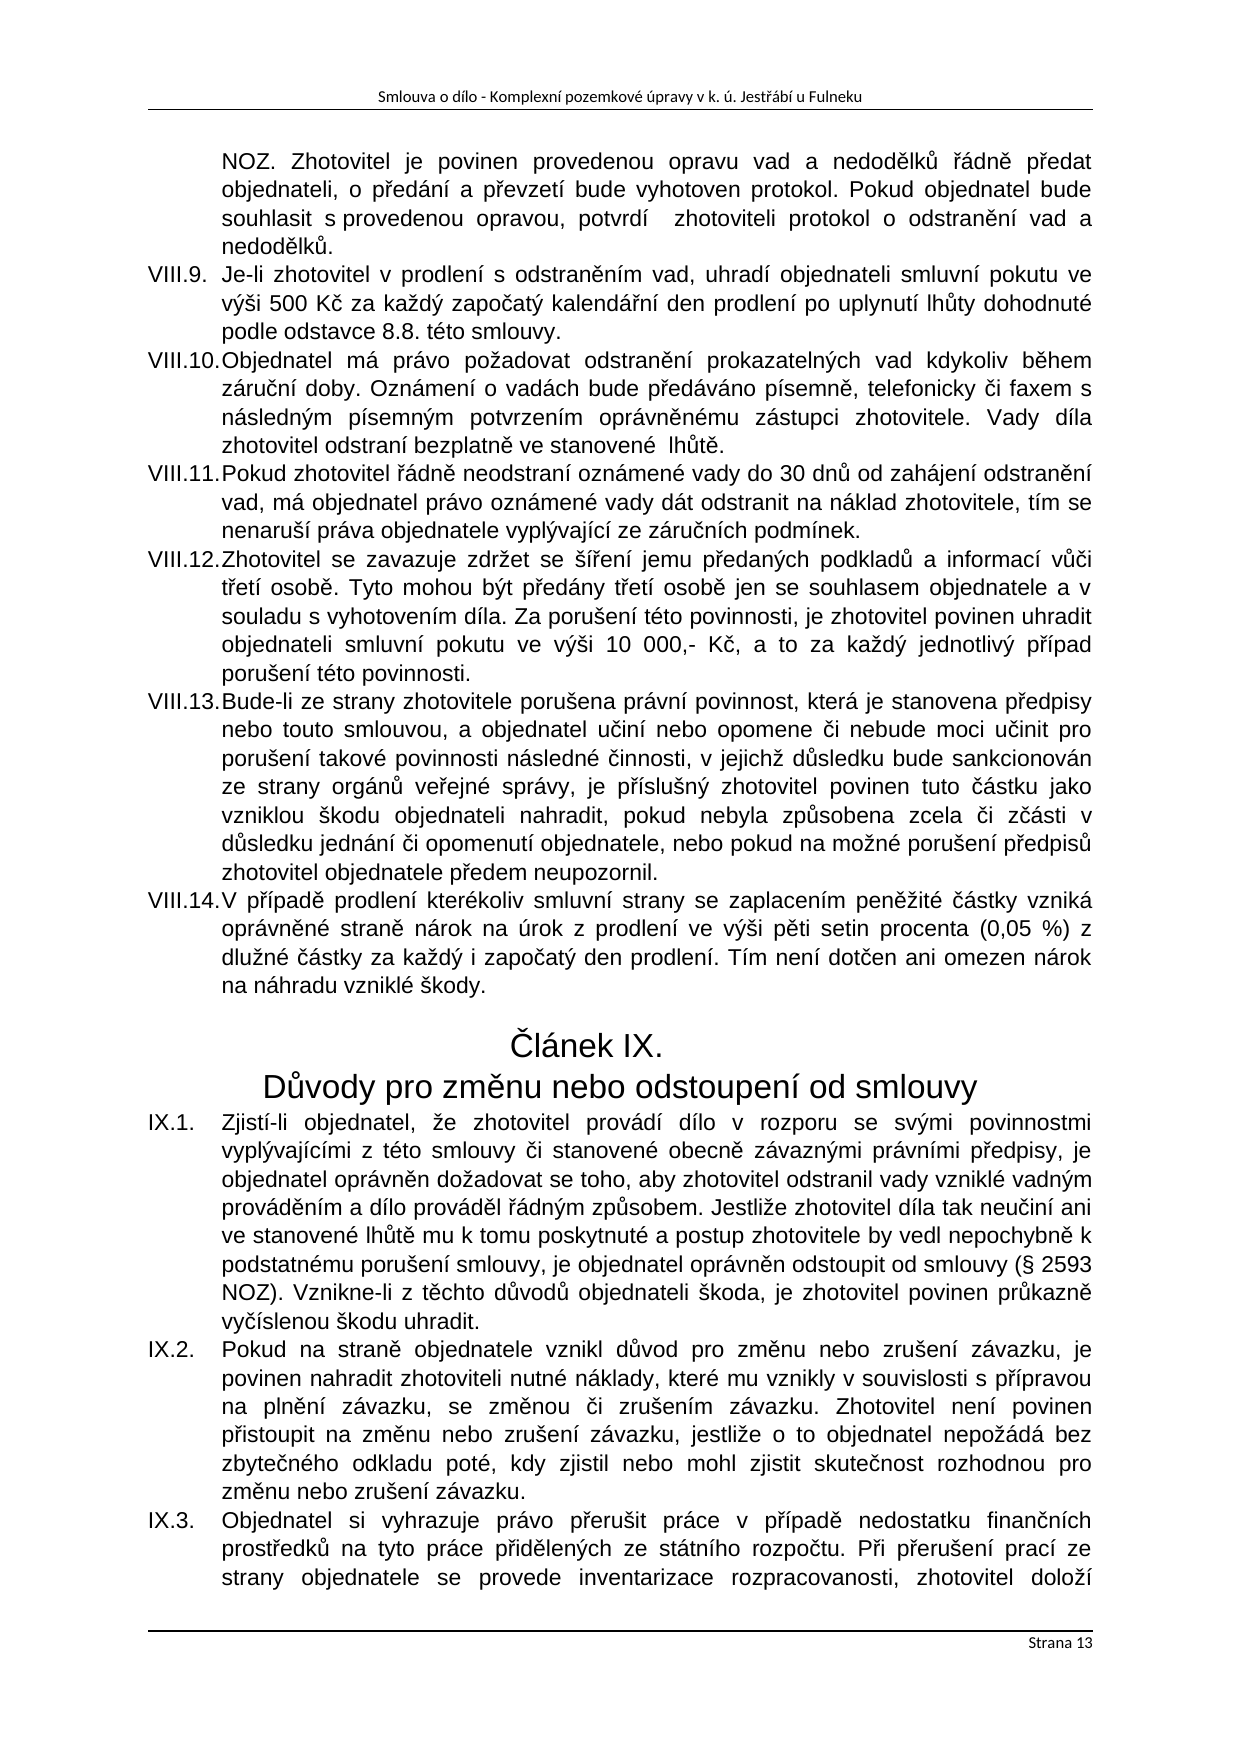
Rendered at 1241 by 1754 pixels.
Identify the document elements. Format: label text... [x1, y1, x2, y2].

list Pokud zhotovitel řádně neodstraní oznámené vady do 30 dnů od zahájení odstranění vad, má objednatel právo oznámené vady dát odstranit na náklad zhotovitele, tím se nenaruší práva objednatele vyplývající ze záručních podmínek. [148, 460, 1093, 544]
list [148, 1507, 1093, 1590]
list Je-li zhotovitel v prodlení s odstraněním vad, uhradí objednateli smluvní pokutu ve výši 500 Kč za každý započatý kalendářní den prodlení po uplynutí lhůty dohodnuté podle odstavce 8.8. této smlouvy. [148, 261, 1093, 344]
list V případě prodlení kterékoliv smluvní strany se zaplacením peněžité částky vzniká oprávněné straně nárok na úrok z prodlení ve výši pěti setin procenta (0,05 %) z dlužné částky za každý i započatý den prodlení. Tím není dotčen ani omezen nárok na náhradu vzniklé škody. [148, 887, 1093, 999]
list Pokud na straně objednatele vznikl důvod pro změnu nebo zrušení závazku, je povinen nahradit zhotoviteli nutné náklady, které mu vznikly v souvislosti s přípravou na plnění závazku, se změnou či zrušením závazku. Zhotovitel není povinen přistoupit na změnu nebo zrušení závazku, jestliže o to objednatel nepožádá bez zbytečného odkladu poté, kdy zjistil nebo mohl zjistit skutečnost rozhodnou pro změnu nebo zrušení závazku. [148, 1336, 1093, 1505]
list Zjistí-li objednatel, že zhotovitel provádí dílo v rozporu se svými povinnostmi vyplývajícími z této smlouvy či stanovené obecně závaznými právními předpisy, je objednatel oprávněn dožadovat se toho, aby zhotovitel odstranil vady vzniklé vadným prováděním a dílo prováděl řádným způsobem. Jestliže zhotovitel díla tak neučiní ani ve stanovené lhůtě mu k tomu poskytnuté a postup zhotovitele by vedl nepochybně k podstatnému porušení smlouvy, je objednatel oprávněn odstoupit od smlouvy (§ 2593 NOZ). Vznikne-li z těchto důvodů objednateli škoda, je zhotovitel povinen průkazně vyčíslenou škodu uhradit. [148, 1109, 1093, 1334]
subtitle Důvody pro změnu nebo odstoupení od smlouvy [148, 1026, 1093, 1106]
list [148, 148, 1093, 259]
list Objednatel má právo požadovat odstranění prokazatelných vad kdykoliv během záruční doby. Oznámení o vadách bude předáváno písemně, telefonicky či faxem s následným písemným potvrzením oprávněnému zástupci zhotovitele. Vady díla zhotovitel odstraní bezplatně ve stanovené lhůtě. [148, 347, 1093, 458]
list Bude-li ze strany zhotovitele porušena právní povinnost, která je stanovena předpisy nebo touto smlouvou, a objednatel učiní nebo opomene či nebude moci učinit pro porušení takové povinnosti následné činnosti, v jejichž důsledku bude sankcionován ze strany orgánů veřejné správy, je příslušný zhotovitel povinen tuto částku jako vzniklou škodu objednateli nahradit, pokud nebyla způsobena zcela či zčásti v důsledku jednání či opomenutí objednatele, nebo pokud na možné porušení předpisů zhotovitel objednatele předem neupozornil. [148, 688, 1093, 885]
list Zhotovitel se zavazuje zdržet se šíření jemu předaných podkladů a informací vůči třetí osobě. Tyto mohou být předány třetí osobě jen se souhlasem objednatele a v souladu s vyhotovením díla. Za porušení této povinnosti, je zhotovitel povinen uhradit objednateli smluvní pokutu ve výši 10 000,- Kč, a to za každý jednotlivý případ porušení této povinnosti. [148, 546, 1093, 686]
